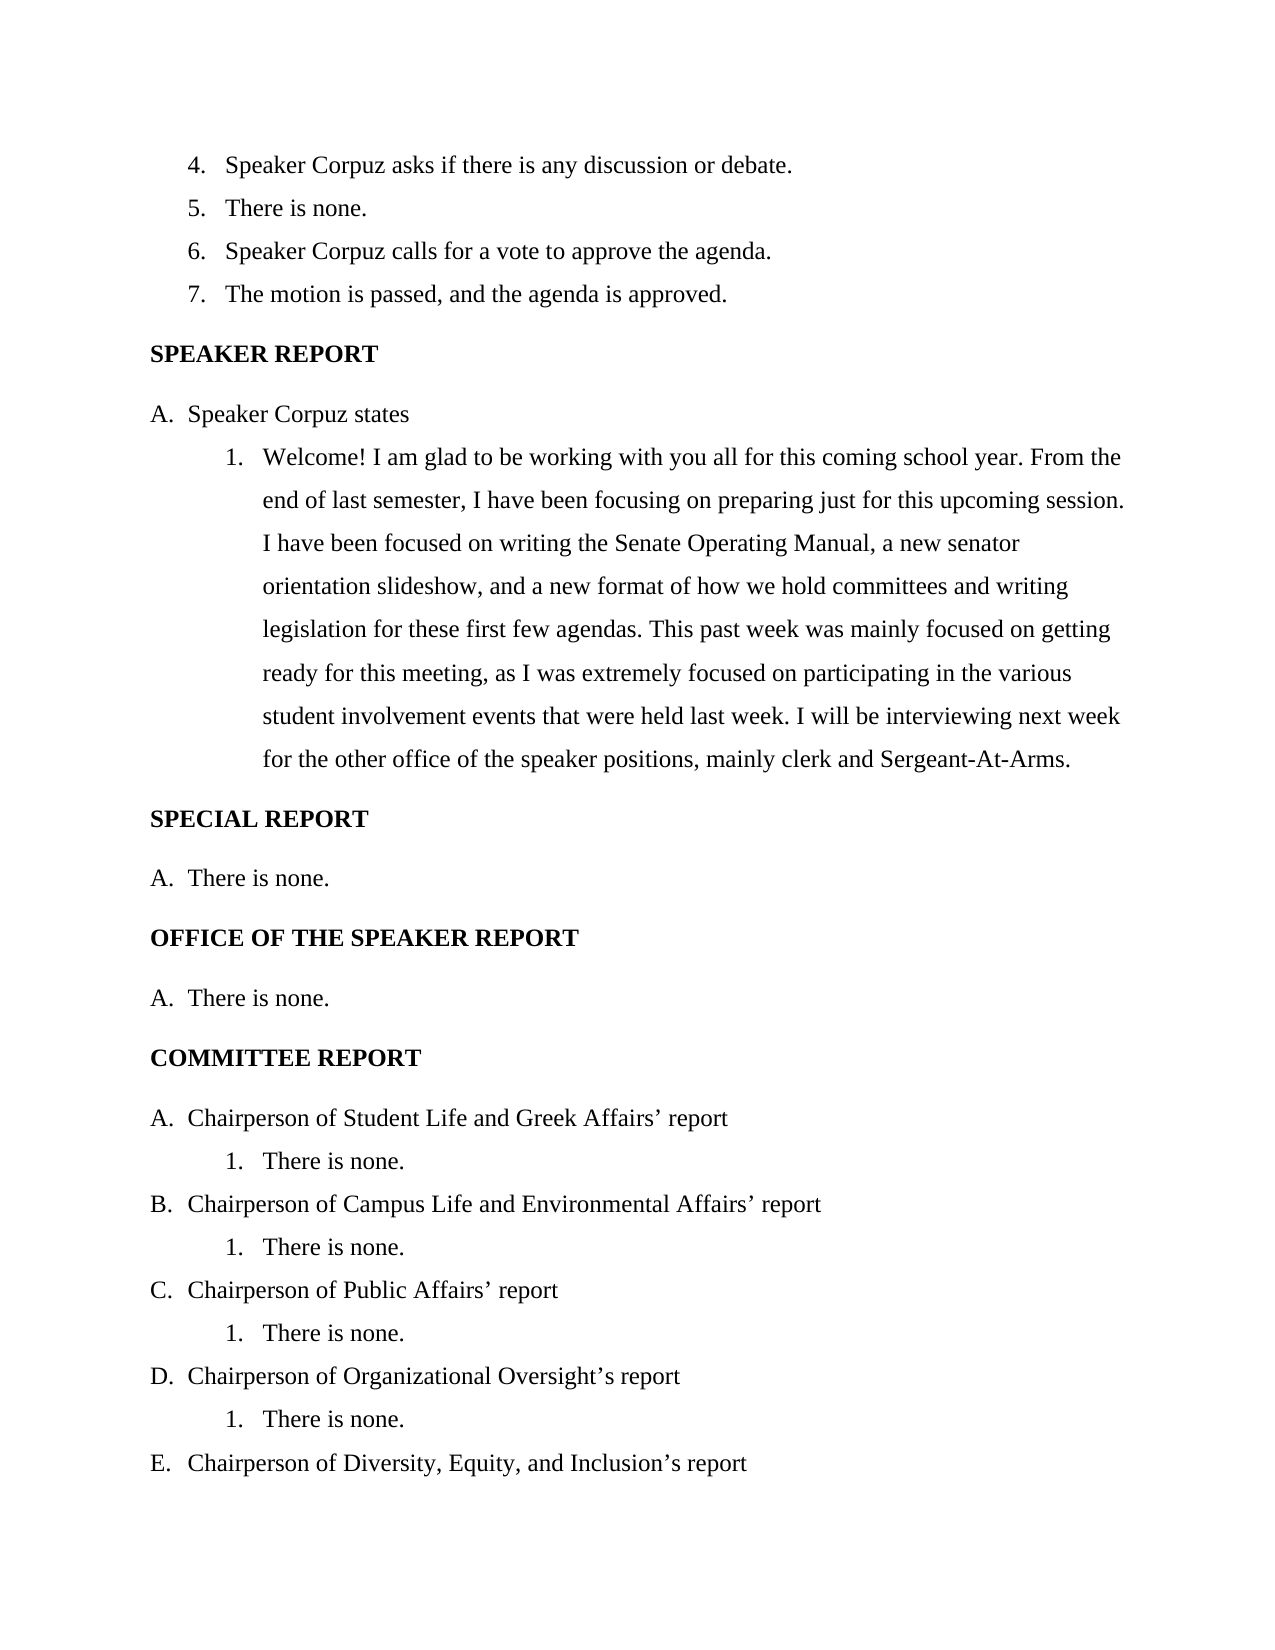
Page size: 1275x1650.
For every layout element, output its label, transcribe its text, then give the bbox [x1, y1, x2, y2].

text COMMITTEE REPORT [150, 1043, 1125, 1072]
list Chairperson of Student Life and Greek Affairs’ report [150, 1103, 1125, 1131]
list Speaker Corpuz states [150, 399, 1125, 428]
list Speaker Corpuz asks if there is any discussion or debate. [187, 150, 1125, 179]
list There is none. [225, 1146, 1125, 1174]
list The motion is passed, and the agenda is approved. [187, 279, 1125, 308]
list Chairperson of Campus Life and Environmental Affairs’ report [150, 1189, 1125, 1218]
list There is none. [225, 1404, 1125, 1433]
list There is none. [225, 1318, 1125, 1347]
list Speaker Corpuz calls for a vote to approve the agenda. [187, 236, 1125, 265]
list There is none. [187, 193, 1125, 222]
list Welcome! I am glad to be working with you all for this coming school year. From the end of last semester, I have been focusing on preparing just for this upcoming session. I have been focused on writing the Senate Operating Manual, a new senator orientation slideshow, and a new format of how we hold committees and writing legislation for these first few agendas. This past week was mainly focused on getting ready for this meeting, as I was extremely focused on participating in the various student involvement events that were held last week. I will be interviewing next week for the other office of the speaker positions, mainly clerk and Sergeant-At-Arms. [225, 442, 1125, 773]
list There is none. [150, 983, 1125, 1012]
list Chairperson of Public Affairs’ report [150, 1275, 1125, 1304]
list There is none. [150, 863, 1125, 892]
list Chairperson of Diversity, Equity, and Inclusion’s report [150, 1448, 1125, 1476]
text OFFICE OF THE SPEAKER REPORT [150, 923, 1125, 952]
text SPECIAL REPORT [150, 804, 1125, 832]
text SPEAKER REPORT [150, 339, 1125, 368]
list There is none. [225, 1232, 1125, 1261]
list Chairperson of Organizational Oversight’s report [150, 1361, 1125, 1390]
